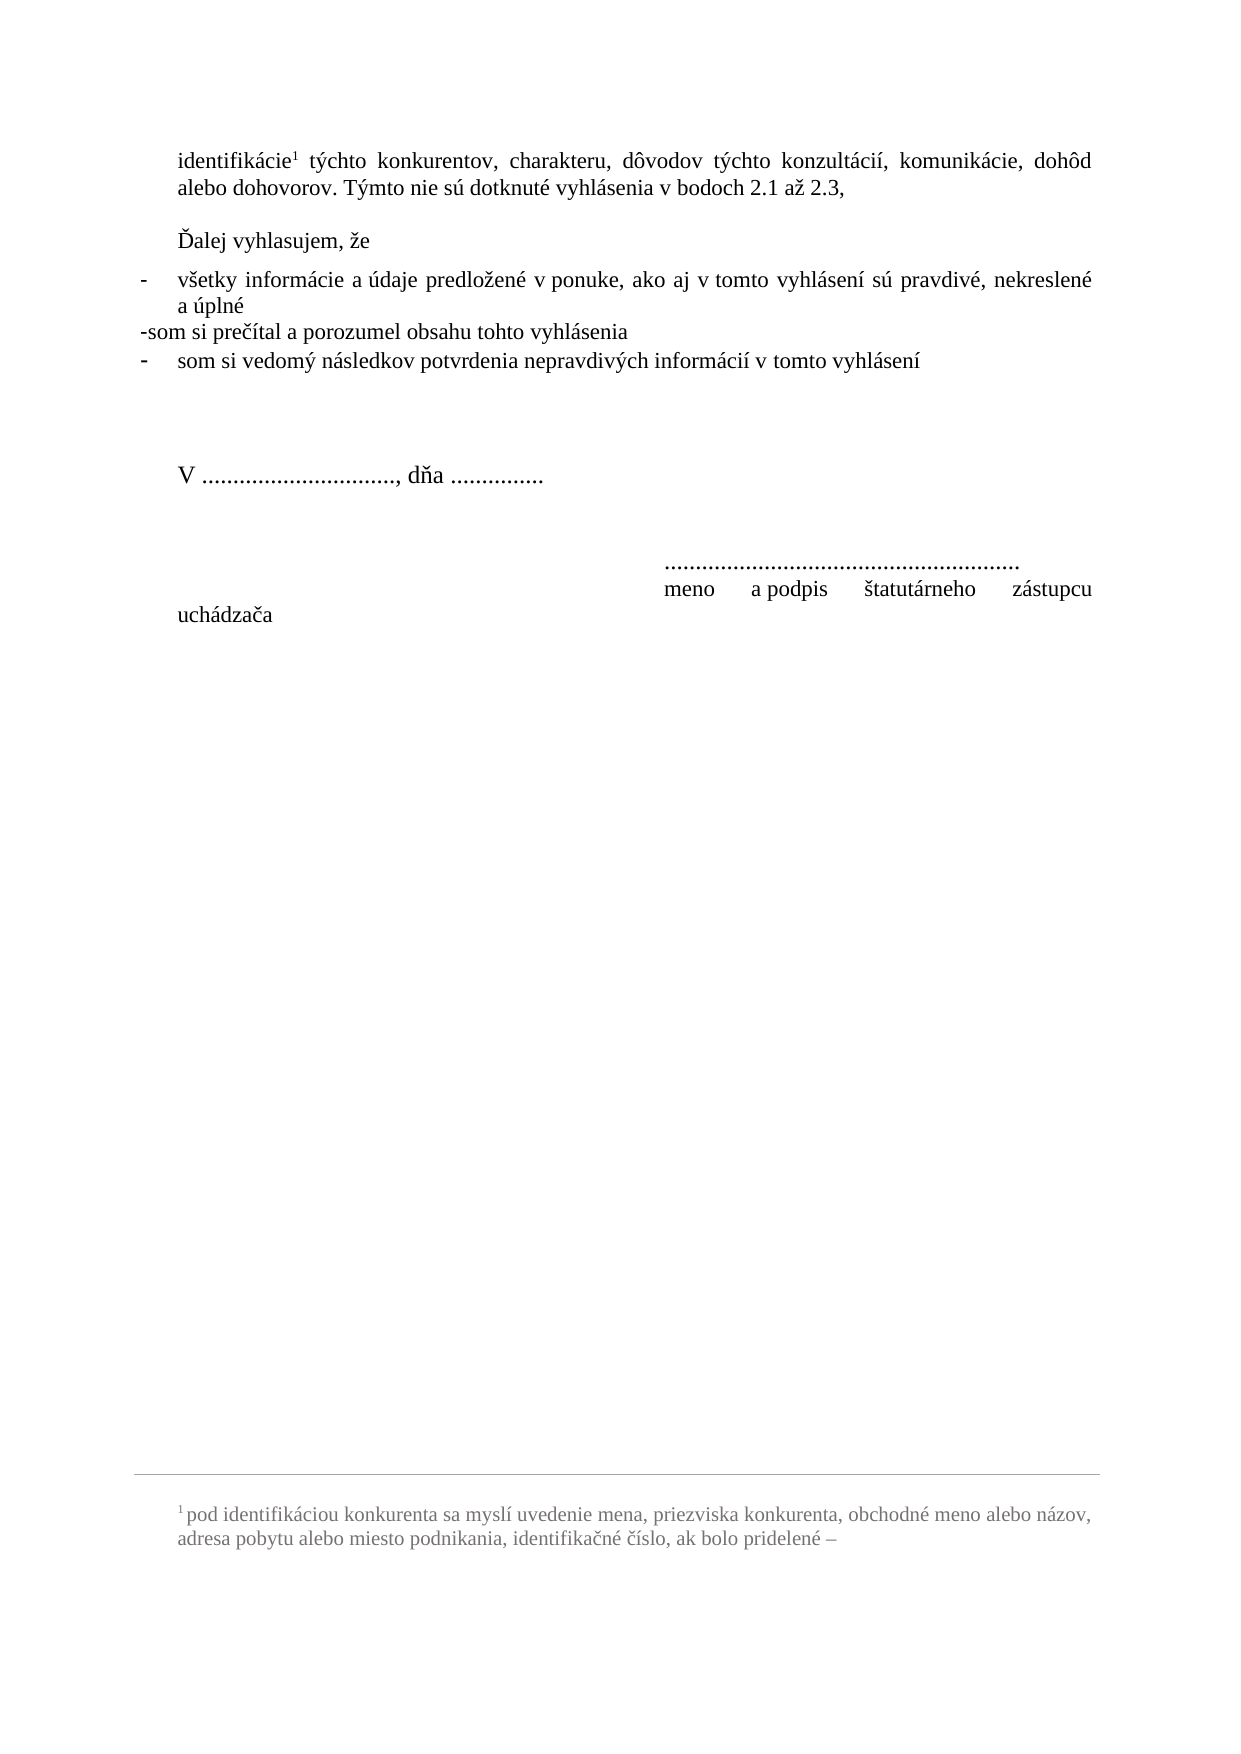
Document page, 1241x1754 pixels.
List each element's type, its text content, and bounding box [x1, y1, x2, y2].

text V ..............................., dňa ............... [177, 460, 1093, 488]
text ......................................................... [177, 546, 1093, 575]
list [177, 148, 1093, 200]
list som si prečítal a porozumel obsahu tohto vyhlásenia [140, 318, 1093, 345]
text 1 pod identifikáciou konkurenta sa myslí uvedenie mena, priezviska konkurenta, obchodné meno alebo názov, adresa pobytu alebo miesto podnikania, identifikačné číslo, ak bolo pridelené – [177, 1502, 1093, 1550]
list všetky informácie a údaje predložené v ponuke, ako aj v tomto vyhlásení sú pravdivé, nekreslené a úplné [140, 266, 1093, 318]
list som si vedomý následkov potvrdenia nepravdivých informácií v tomto vyhlásení [140, 345, 1093, 373]
text meno a podpis štatutárneho zástupcu uchádzača [177, 575, 1093, 627]
text Ďalej vyhlasujem, že [177, 227, 1093, 253]
